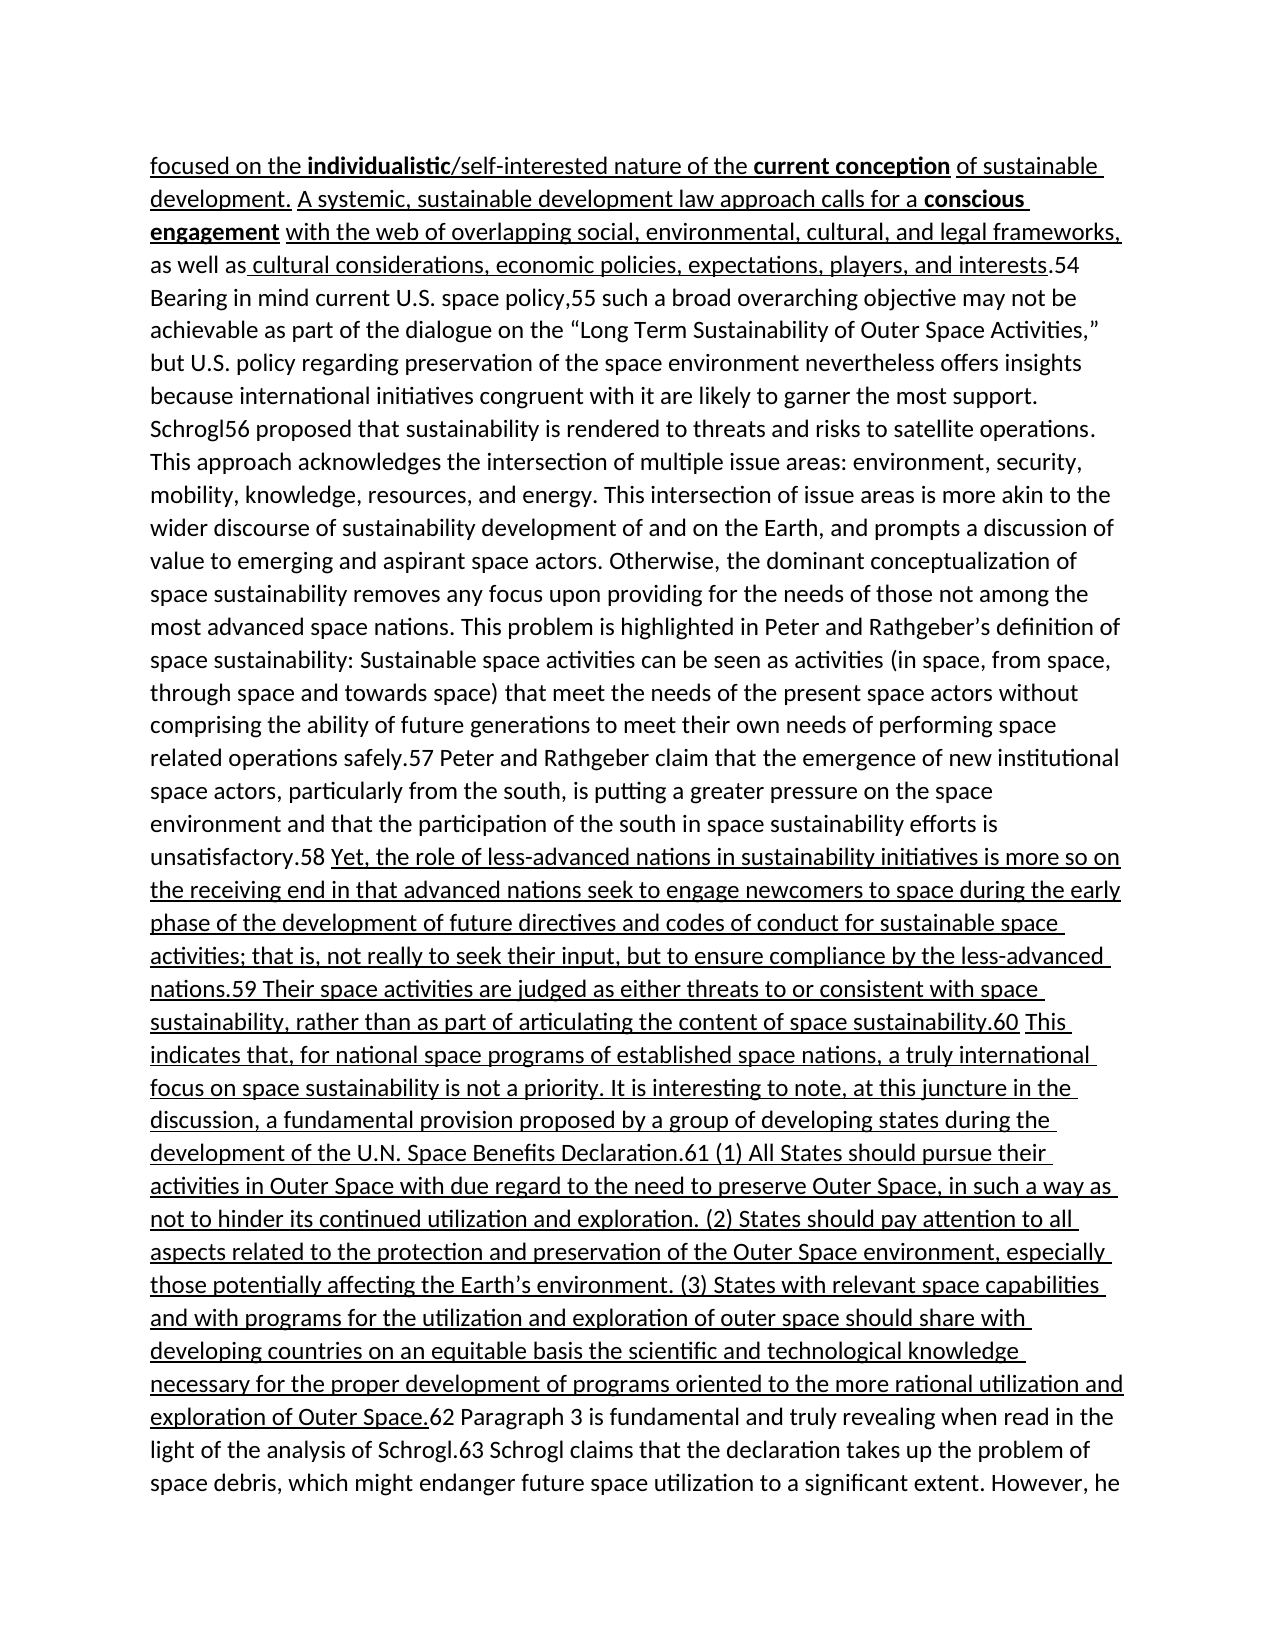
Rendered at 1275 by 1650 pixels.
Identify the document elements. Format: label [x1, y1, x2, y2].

text [150, 150, 1125, 1497]
